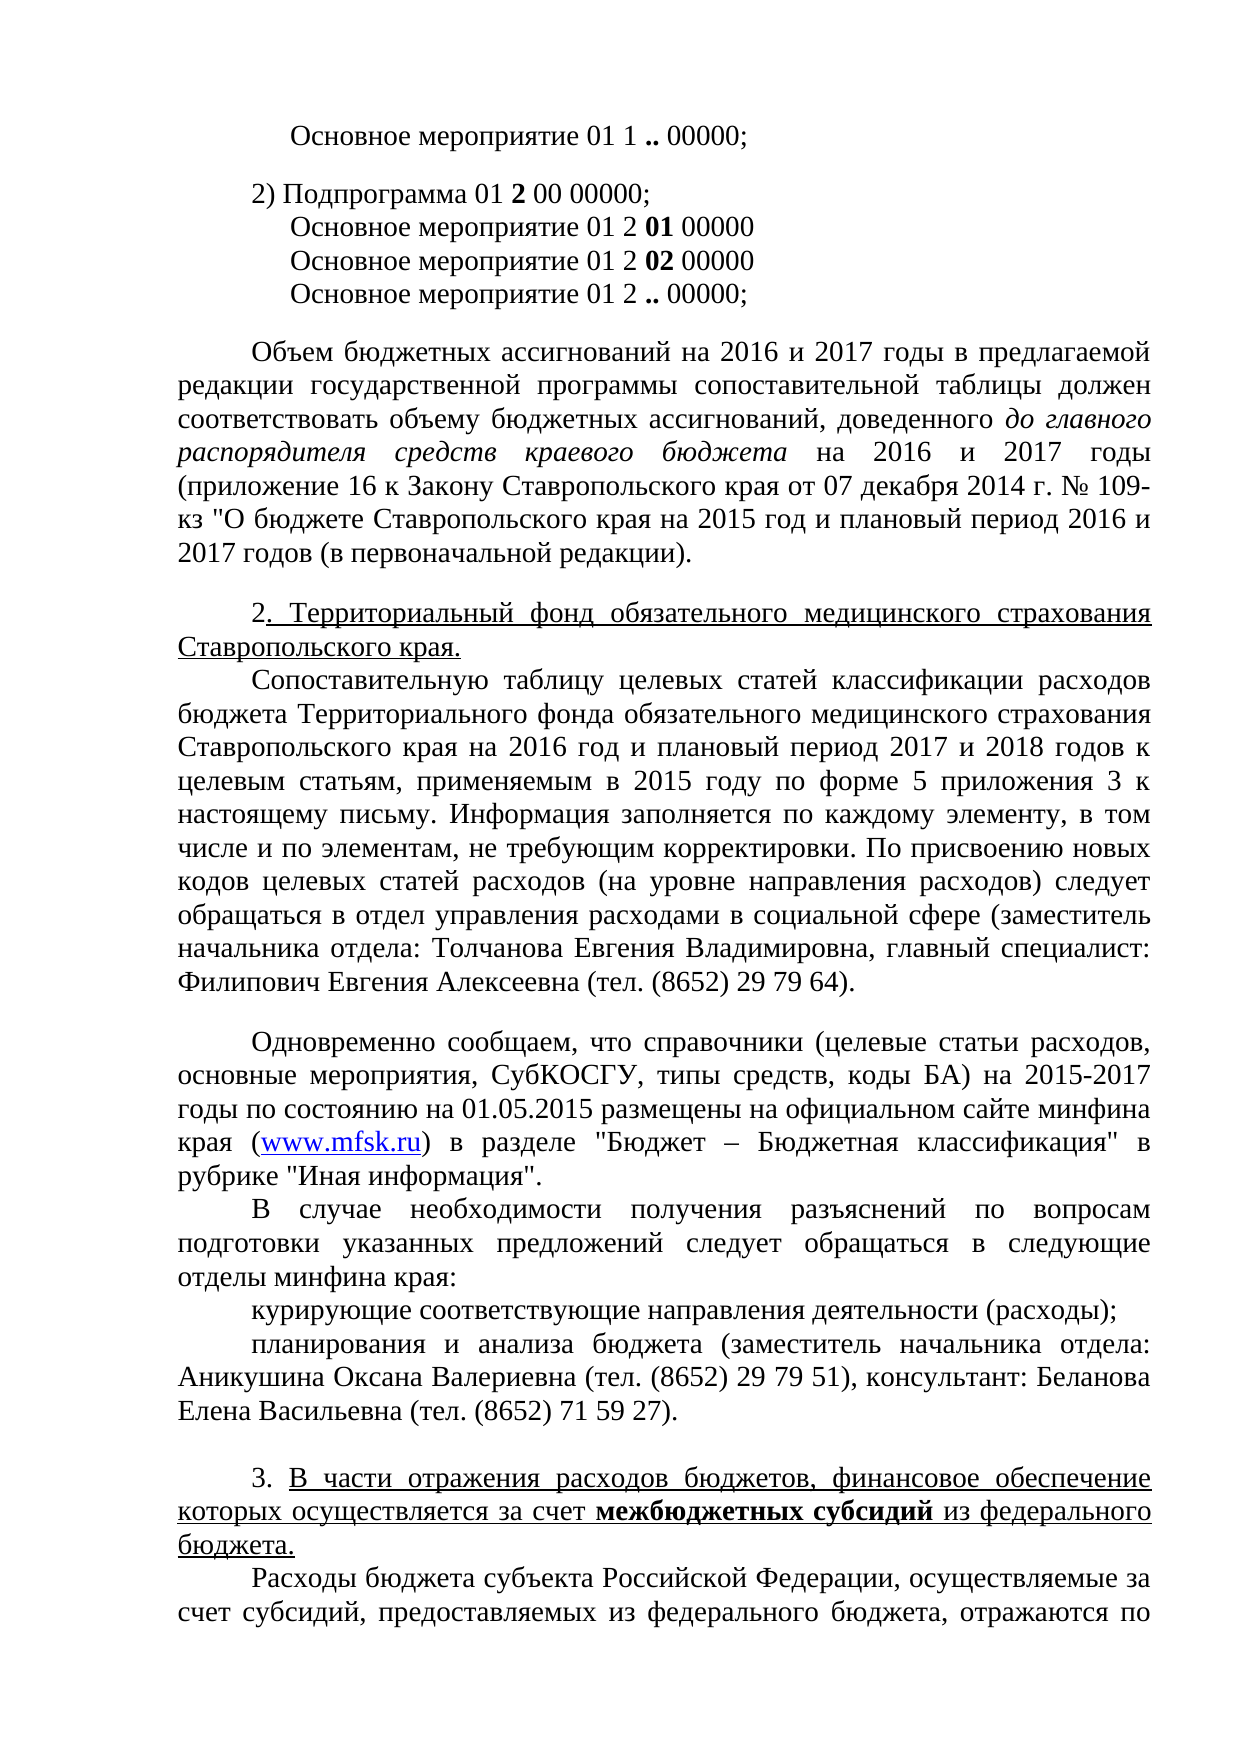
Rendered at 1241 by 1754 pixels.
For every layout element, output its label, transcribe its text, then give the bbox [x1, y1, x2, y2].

text 3. В части отражения расходов бюджетов, финансовое обеспечение которых осуществляется за счет межбюджетных субсидий из федерального бюджета. [177, 1524, 1152, 1561]
text 2) Подпрограмма 01 2 00 00000; [177, 176, 1152, 209]
text 3. В части отражения расходов бюджетов, финансовое обеспечение которых осуществляется за счет межбюджетных субсидий из федерального бюджета. [177, 1460, 1152, 1523]
text Основное мероприятие 01 1 .. 00000; [177, 118, 1152, 152]
text Объем бюджетных ассигнований на 2016 и 2017 годы в предлагаемой редакции государственной программы сопоставительной таблицы должен соответствовать объему бюджетных ассигнований, доведенного до главного распорядителя средств краевого бюджета на 2016 и 2017 годы (приложение 16 к Закону Ставропольского края от 07 декабря . № 109-кз "О бюджете Ставропольского края на 2015 год и плановый период 2016 и 2017 годов (в первоначальной редакции). [177, 334, 1152, 569]
text курирующие соответствующие направления деятельности (расходы); [177, 1292, 1152, 1326]
text Одновременно сообщаем, что справочники (целевые статьи расходов, основные мероприятия, СубКОСГУ, типы средств, коды БА) на 2015-2017 годы по состоянию на 01.05.2015 размещены на официальном сайте минфина края (www.mfsk.ru) в разделе "Бюджет – Бюджетная классификация" в рубрике "Иная информация". [177, 1024, 1152, 1192]
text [177, 1561, 1152, 1628]
text Основное мероприятие 01 2 .. 00000; [177, 276, 1152, 310]
text 2. Территориальный фонд обязательного медицинского страхования Ставропольского края. [177, 595, 1152, 662]
text В случае необходимости получения разъяснений по вопросам подготовки указанных предложений следует обращаться в следующие отделы минфина края: [177, 1192, 1152, 1292]
text Основное мероприятие 01 2 01 00000 [177, 209, 1152, 243]
text Основное мероприятие 01 2 02 00000 [177, 243, 1152, 276]
text Сопоставительную таблицу целевых статей классификации расходов бюджета Территориального фонда обязательного медицинского страхования Ставропольского края на 2016 год и плановый период 2017 и 2018 годов к целевым статьям, применяемым в 2015 году по форме 5 приложения 3 к настоящему письму. Информация заполняется по каждому элементу, в том числе и по элементам, не требующим корректировки. По присвоению новых кодов целевых статей расходов (на уровне направления расходов) следует обращаться в отдел управления расходами в социальной сфере (заместитель начальника отдела: Толчанова Евгения Владимировна, главный специалист: Филипович Евгения Алексеевна (тел. (8652) 29 79 64). [177, 662, 1152, 998]
text планирования и анализа бюджета (заместитель начальника отдела: Аникушина Оксана Валериевна (тел. (8652) 29 79 51), консультант: Беланова Елена Васильевна (тел. (8652) 71 59 27). [177, 1326, 1152, 1426]
